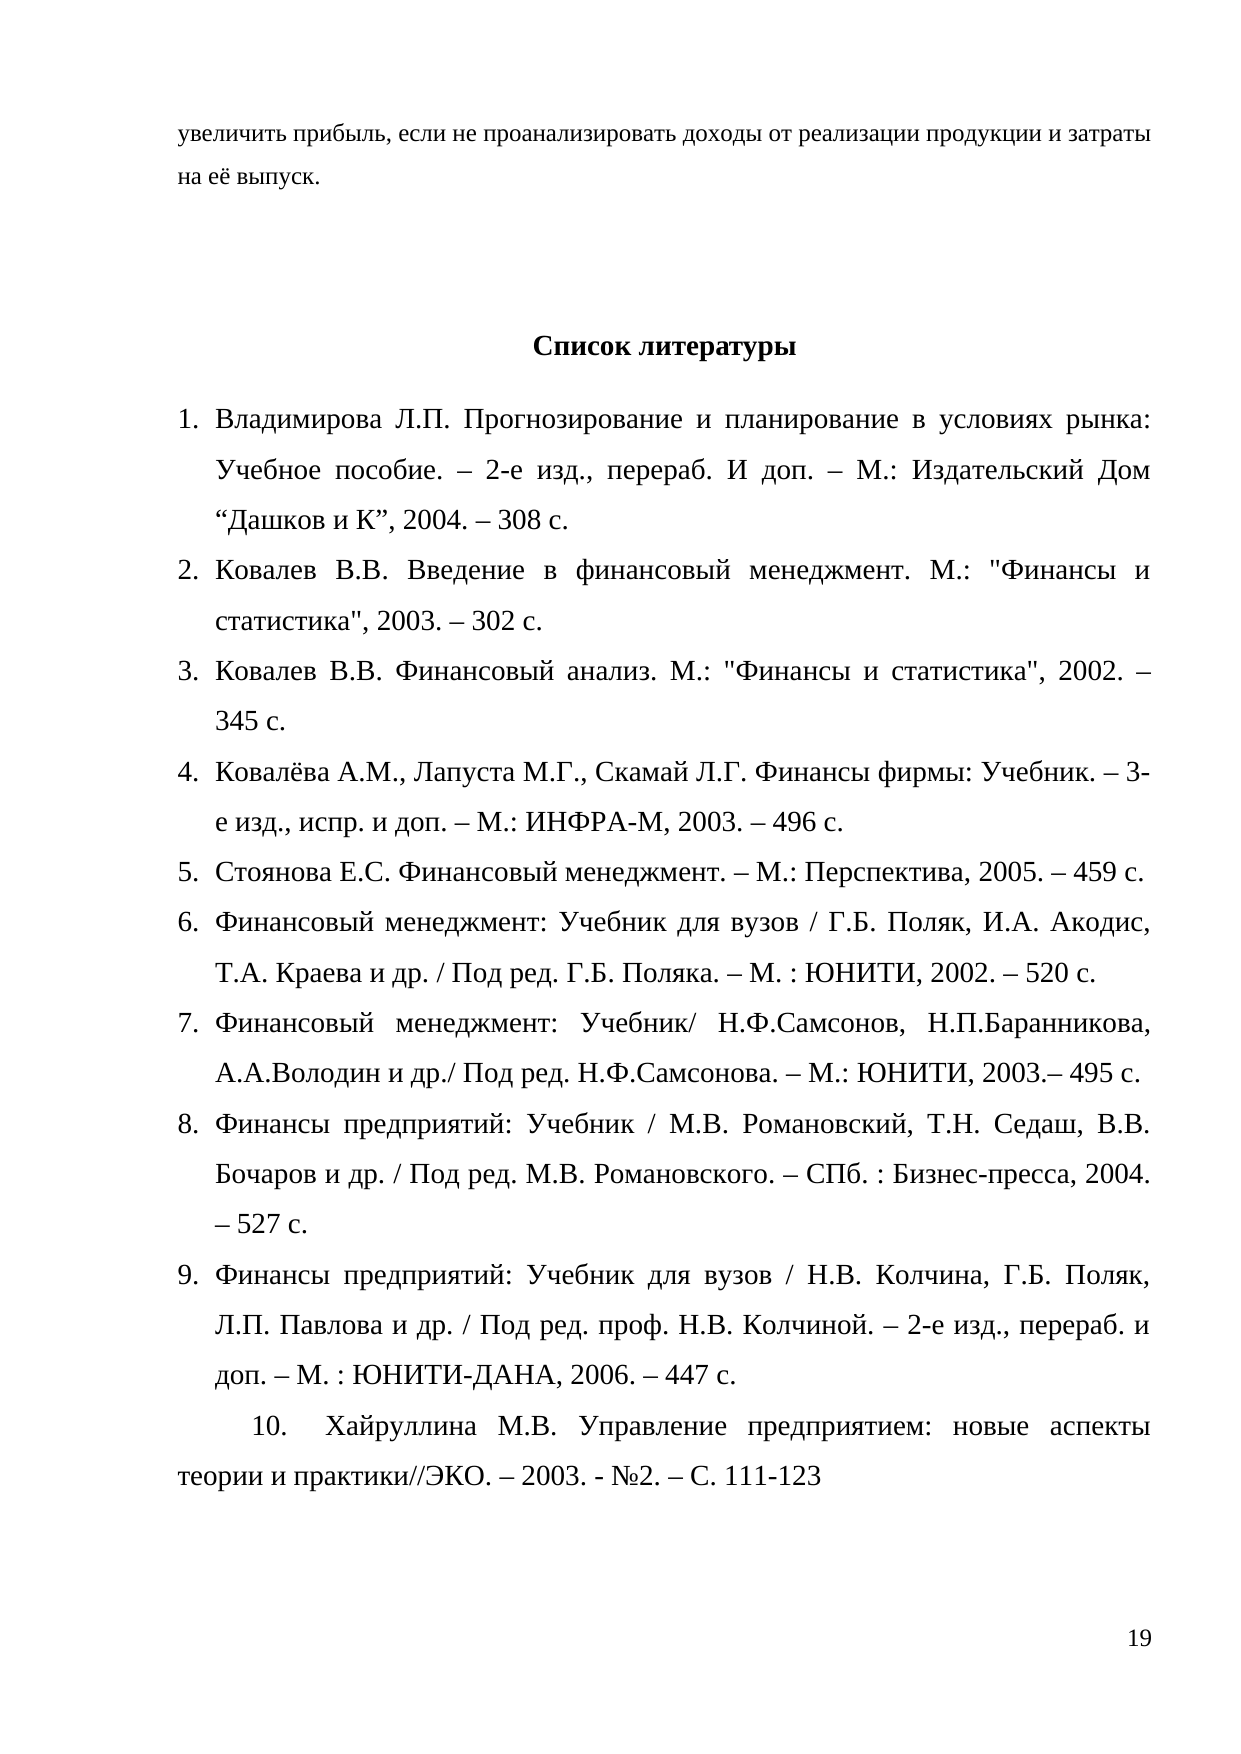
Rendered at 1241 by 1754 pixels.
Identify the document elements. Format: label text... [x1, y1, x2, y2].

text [177, 118, 1152, 190]
list Владимирова Л.П. Прогнозирование и планирование в условиях рынка: Учебное пособие. – 2-е изд., перераб. И доп. – М.: Издательский Дом “Дашков и К”, 2004. – 308 с. [177, 401, 1152, 536]
list Финансы предприятий: Учебник для вузов / Н.В. Колчина, Г.Б. Поляк, Л.П. Павлова и др. / Под ред. проф. Н.В. Колчиной. – 2-е изд., перераб. и доп. – М. : ЮНИТИ-ДАНА, 2006. – 447 с. [177, 1257, 1152, 1391]
list Хайруллина М.В. Управление предприятием: новые аспекты теории и практики//ЭКО. – 2003. - №2. – С. 111-123 [177, 1408, 1152, 1492]
list Ковалев В.В. Введение в финансовый менеджмент. М.: "Финансы и статистика", 2003. – 302 с. [177, 552, 1152, 636]
list Ковалёва А.М., Лапуста М.Г., Скамай Л.Г. Финансы фирмы: Учебник. – 3-е изд., испр. и доп. – М.: ИНФРА-М, 2003. – 496 с. [177, 754, 1152, 837]
list Ковалев В.В. Финансовый анализ. М.: "Финансы и статистика", 2002. – 345 с. [177, 653, 1152, 737]
list Стоянова Е.С. Финансовый менеджмент. – М.: Перспектива, 2005. – 459 с. [177, 854, 1152, 888]
subtitle Список литературы [177, 328, 1152, 362]
list Финансовый менеджмент: Учебник/ Н.Ф.Самсонов, Н.П.Баранникова, А.А.Володин и др./ Под ред. Н.Ф.Самсонова. – М.: ЮНИТИ, 2003.– 495 с. [177, 1005, 1152, 1089]
list Финансовый менеджмент: Учебник для вузов / Г.Б. Поляк, И.А. Акодис, Т.А. Краева и др. / Под ред. Г.Б. Поляка. – М. : ЮНИТИ, 2002. – 520 с. [177, 904, 1152, 988]
list Финансы предприятий: Учебник / М.В. Романовский, Т.Н. Седаш, В.В. Бочаров и др. / Под ред. М.В. Романовского. – СПб. : Бизнес-пресса, 2004. – 527 с. [177, 1106, 1152, 1240]
